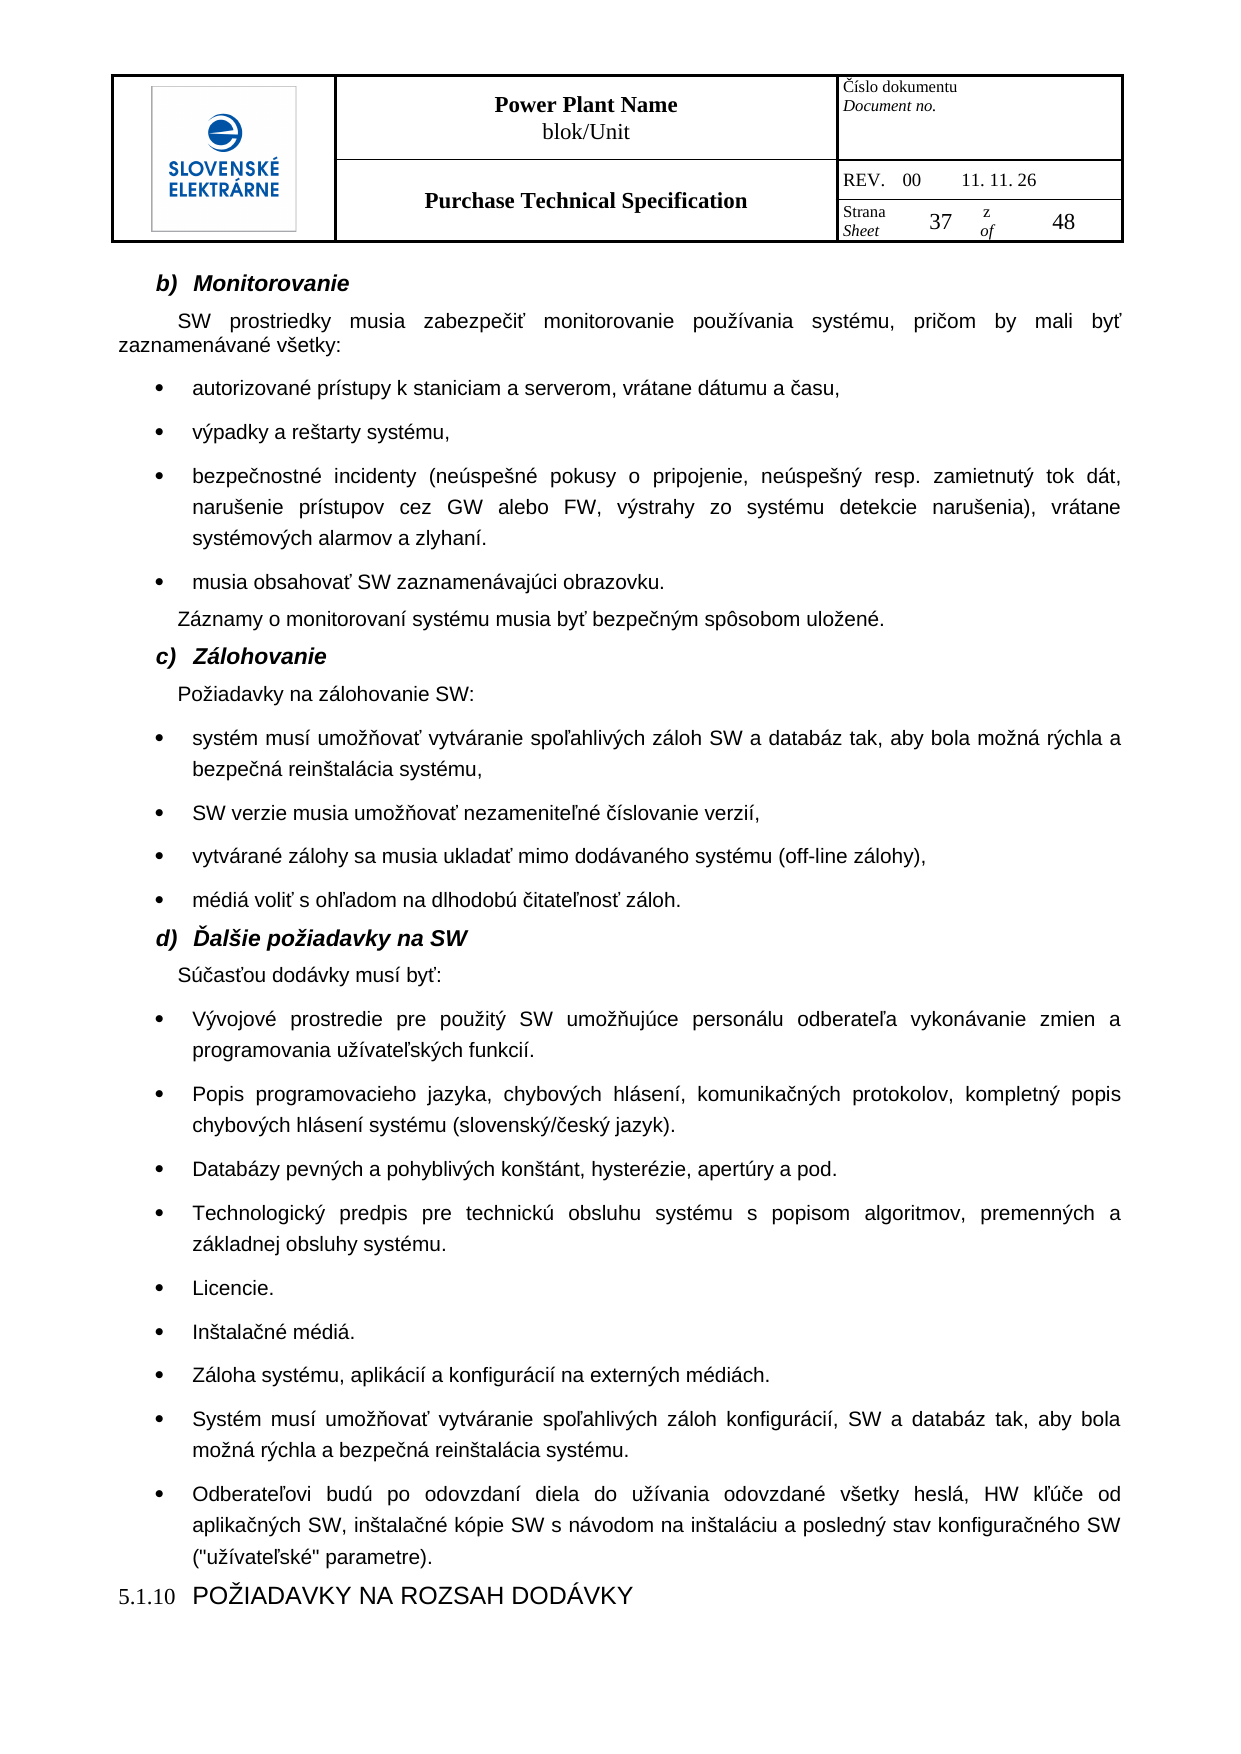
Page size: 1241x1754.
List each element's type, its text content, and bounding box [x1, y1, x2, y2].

list systém musí umožňovať vytváranie spoľahlivých záloh SW a databáz tak, aby bola možná rýchla a bezpečná reinštalácia systému, [156, 718, 1122, 781]
list musia obsahovať SW zaznamenávajúci obrazovku. [156, 563, 1122, 594]
list výpadky a reštarty systému, [156, 413, 1122, 444]
list Monitorovanie [156, 270, 1122, 296]
list SW verzie musia umožňovať nezameniteľné číslovanie verzií, [156, 793, 1122, 824]
subtitle Požiadavky na rozsah dodávky [118, 1581, 1122, 1610]
list Systém musí umožňovať vytváranie spoľahlivých záloh konfigurácií, SW a databáz tak, aby bola možná rýchla a bezpečná reinštalácia systému. [156, 1400, 1122, 1462]
text Požiadavky na zálohovanie SW: [118, 682, 1122, 706]
picture [151, 86, 297, 232]
list Databázy pevných a pohyblivých konštánt, hysterézie, apertúry a pod. [156, 1150, 1122, 1181]
text Záznamy o monitorovaní systému musia byť bezpečným spôsobom uložené. [118, 606, 1122, 630]
list Inštalačné médiá. [156, 1312, 1122, 1343]
list Ďalšie požiadavky na SW [156, 924, 1122, 951]
list Popis programovacieho jazyka, chybových hlásení, komunikačných protokolov, kompletný popis chybových hlásení systému (slovenský/český jazyk). [156, 1075, 1122, 1137]
list médiá voliť s ohľadom na dlhodobú čitateľnosť záloh. [156, 881, 1122, 912]
list Zálohovanie [156, 643, 1122, 669]
list Technologický predpis pre technickú obsluhu systému s popisom algoritmov, premenných a základnej obsluhy systému. [156, 1193, 1122, 1256]
text SW prostriedky musia zabezpečiť monitorovanie používania systému, pričom by mali byť zaznamenávané všetky: [118, 308, 1122, 356]
list autorizované prístupy k staniciam a serverom, vrátane dátumu a času, [156, 369, 1122, 400]
list bezpečnostné incidenty (neúspešné pokusy o pripojenie, neúspešný resp. zamietnutý tok dát, narušenie prístupov cez GW alebo FW, výstrahy zo systému detekcie narušenia), vrátane systémových alarmov a zlyhaní. [156, 456, 1122, 550]
list Vývojové prostredie pre použitý SW umožňujúce personálu odberateľa vykonávanie zmien a programovania užívateľských funkcií. [156, 1000, 1122, 1062]
text Súčasťou dodávky musí byť: [118, 963, 1122, 987]
list Licencie. [156, 1268, 1122, 1300]
list Odberateľovi budú po odovzdaní diela do užívania odovzdané všetky heslá, HW kľúče od aplikačných SW, inštalačné kópie SW s návodom na inštaláciu a posledný stav konfiguračného SW ("užívateľské" parametre). [156, 1475, 1122, 1568]
list Záloha systému, aplikácií a konfigurácií na externých médiách. [156, 1356, 1122, 1387]
list vytvárané zálohy sa musia ukladať mimo dodávaného systému (off-line zálohy), [156, 837, 1122, 868]
